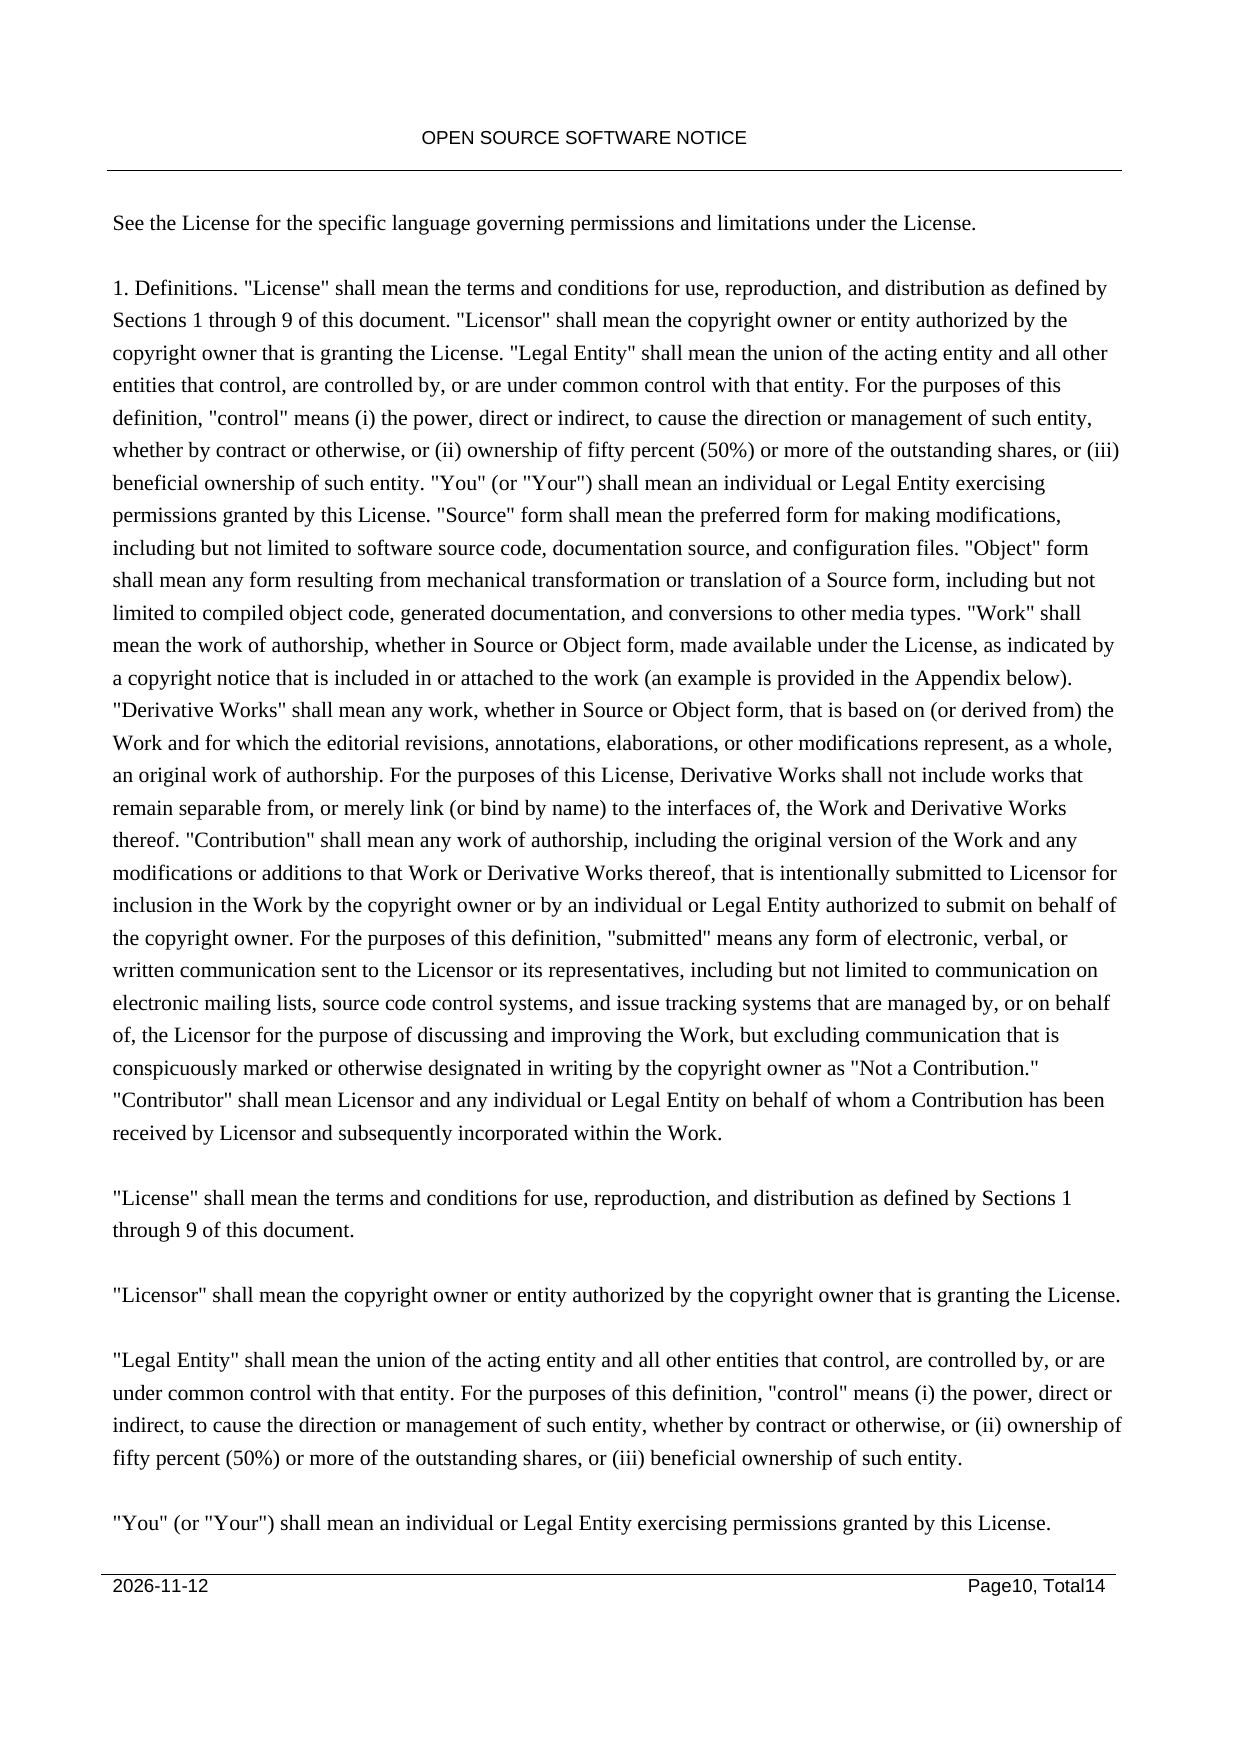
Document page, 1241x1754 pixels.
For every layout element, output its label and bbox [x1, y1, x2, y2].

text [112, 206, 1128, 1539]
